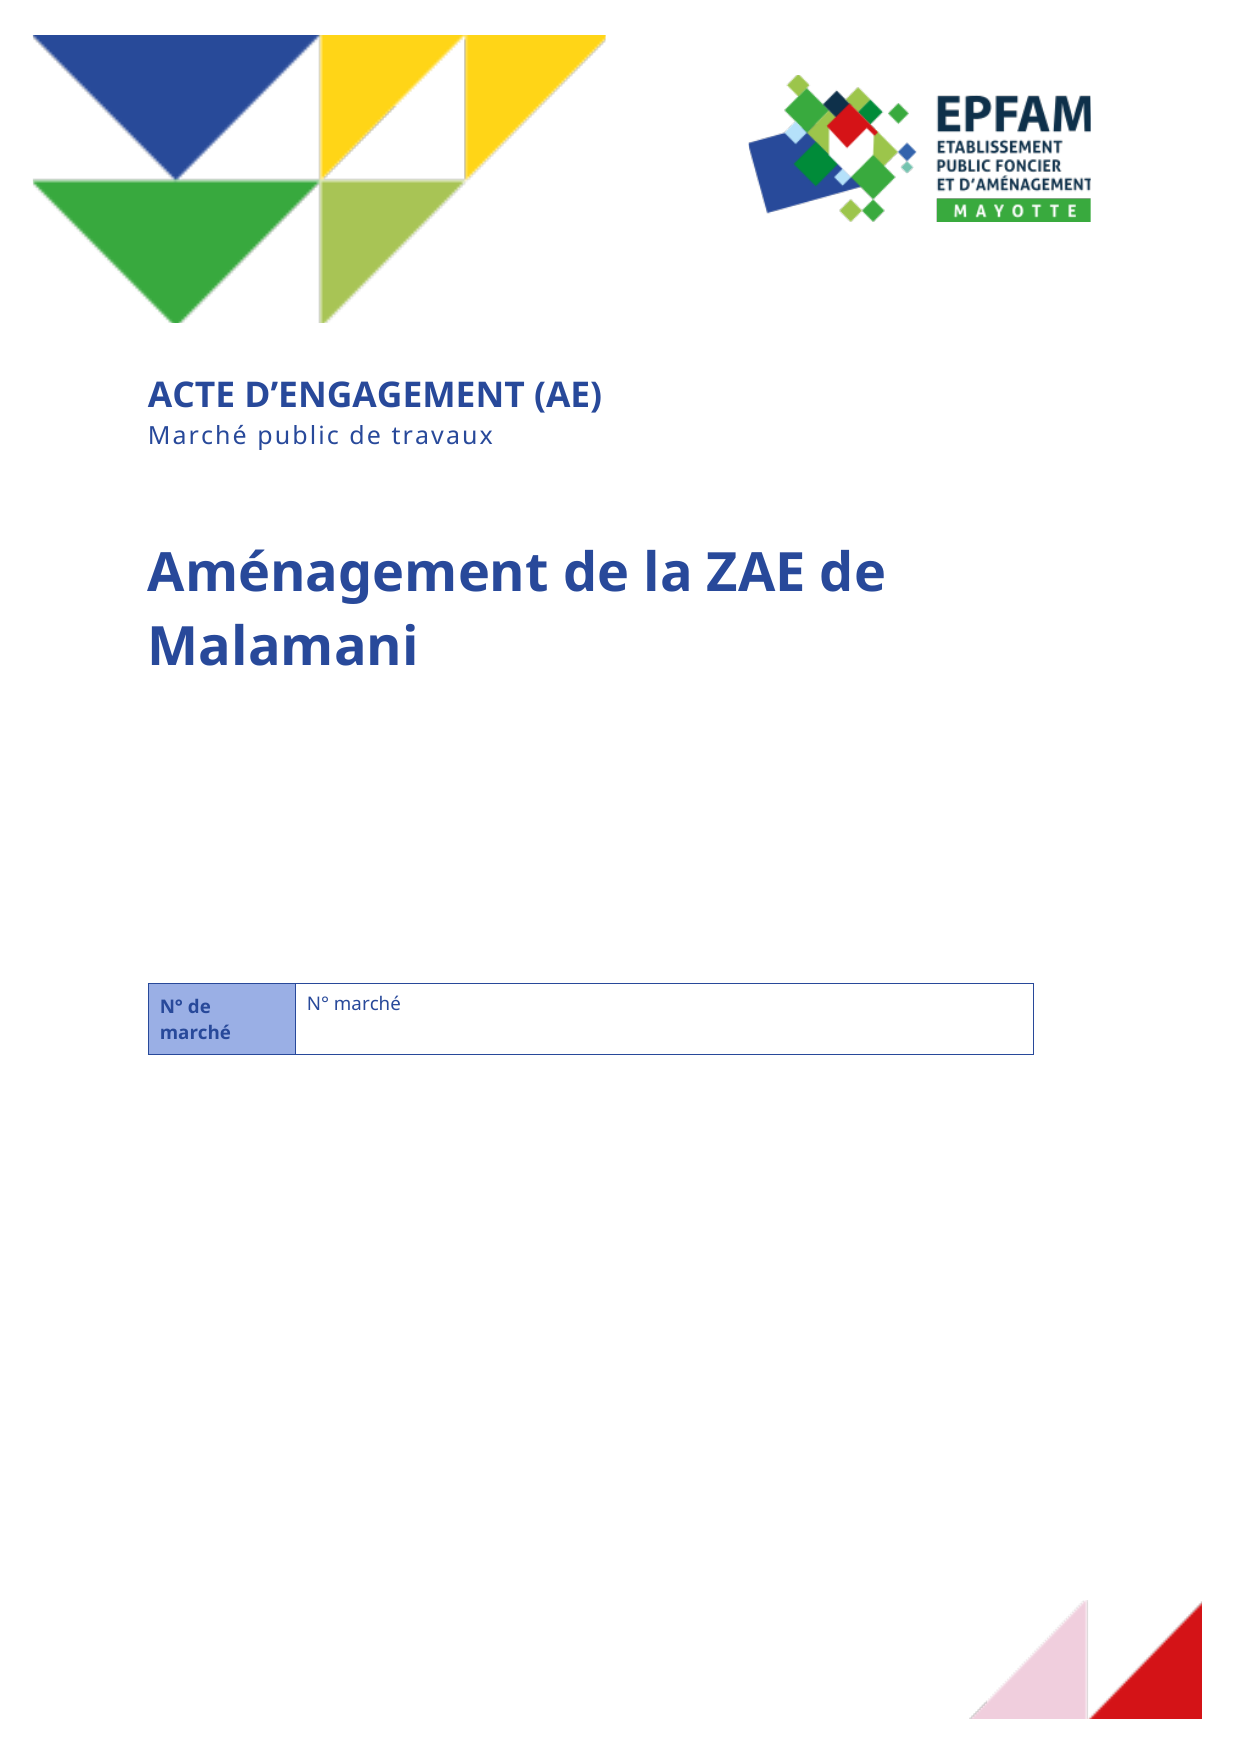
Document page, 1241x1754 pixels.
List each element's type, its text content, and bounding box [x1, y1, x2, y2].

table_header N° de marché [149, 984, 295, 1054]
text Aménagement de la ZAE de Malamani [148, 533, 1092, 681]
text ACTE D’ENGAGEMENT (AE) [148, 369, 1092, 417]
table_header N° marché [296, 984, 1033, 1054]
text Marché public de travaux [148, 417, 1092, 451]
